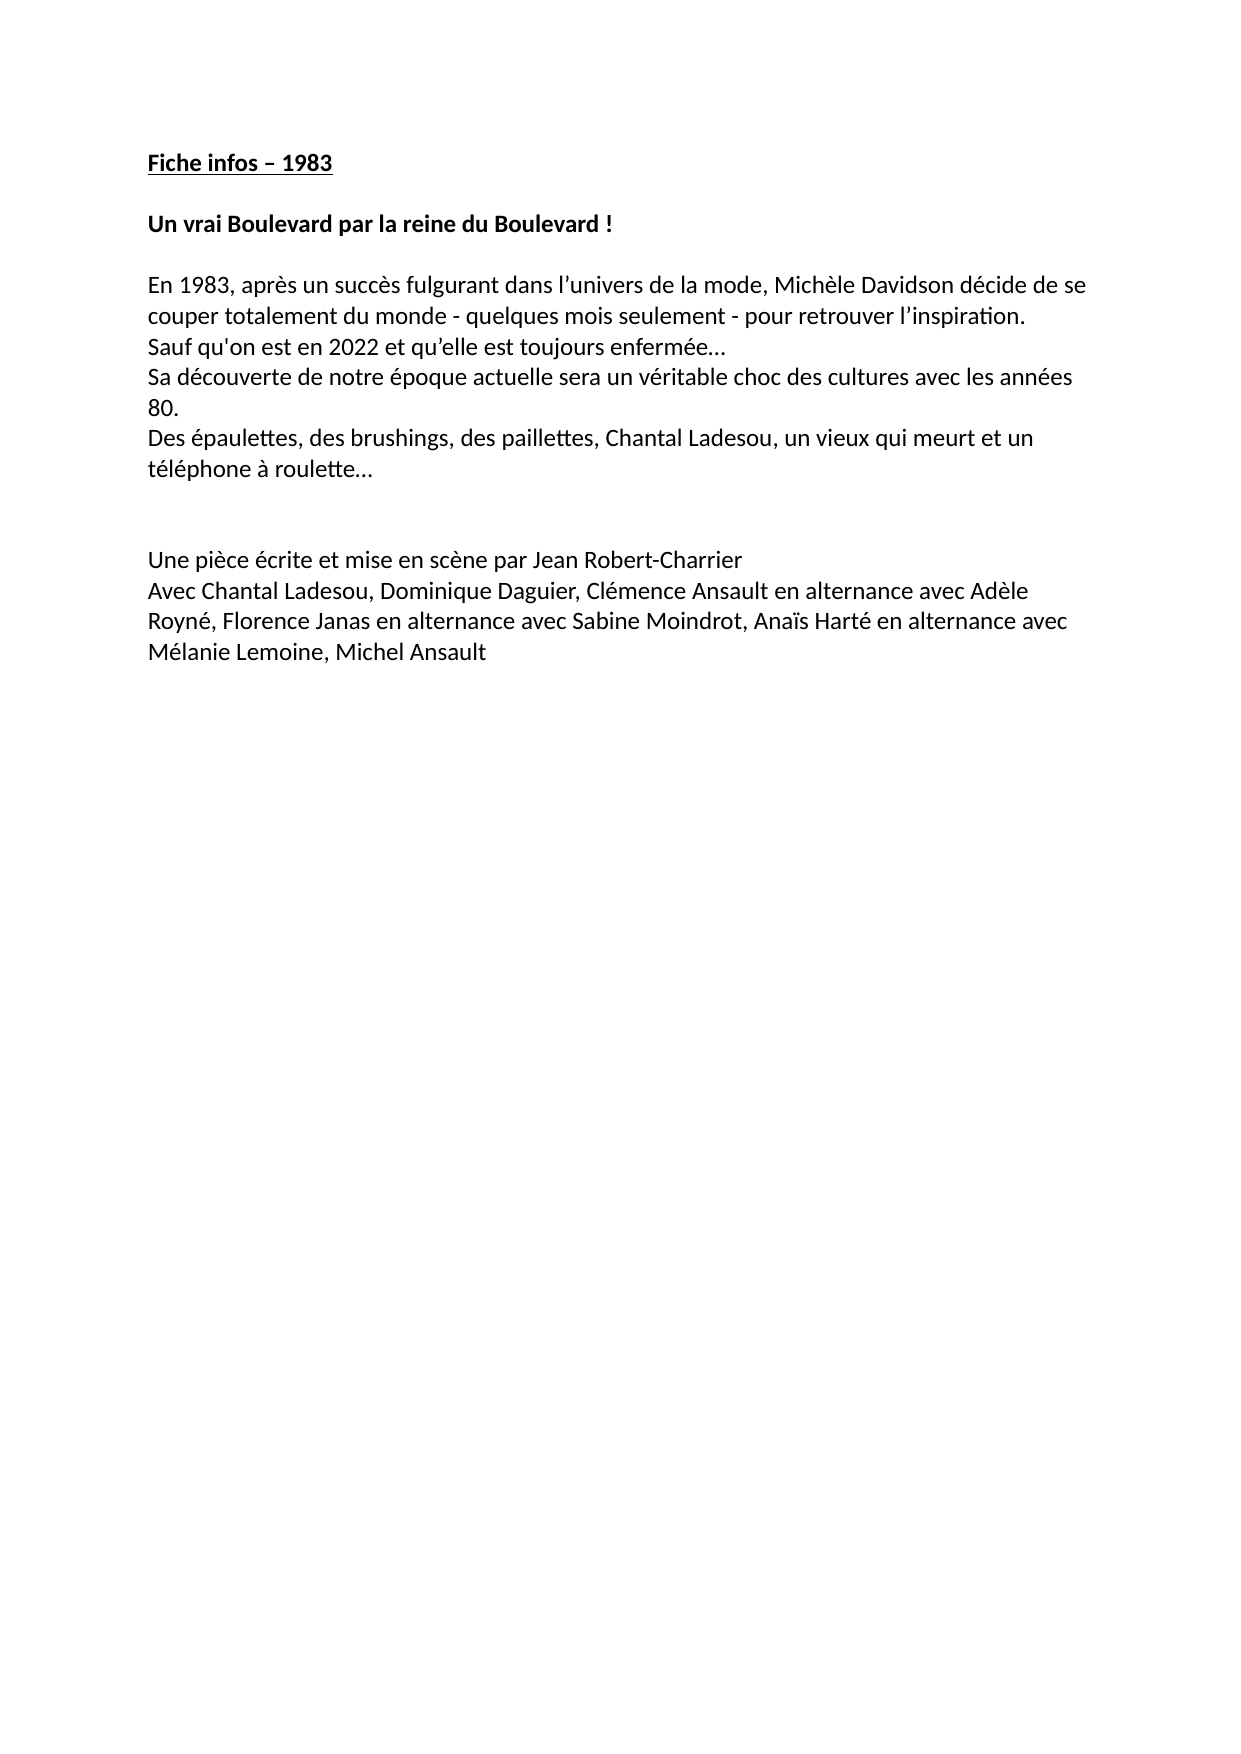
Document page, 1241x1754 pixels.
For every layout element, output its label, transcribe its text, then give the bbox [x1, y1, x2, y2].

text Avec Chantal Ladesou, Dominique Daguier, Clémence Ansault en alternance avec Adèle Royné, Florence Janas en alternance avec Sabine Moindrot, Anaïs Harté en alternance avec Mélanie Lemoine, Michel Ansault [148, 575, 1093, 666]
text En 1983, après un succès fulgurant dans l’univers de la mode, Michèle Davidson décide de se couper totalement du monde - quelques mois seulement - pour retrouver l’inspiration. Sauf qu'on est en 2022 et qu’elle est toujours enfermée… Sa découverte de notre époque actuelle sera un véritable choc des cultures avec les années 80. [148, 270, 1093, 422]
text Un vrai Boulevard par la reine du Boulevard ! [148, 209, 1093, 239]
text Une pièce écrite et mise en scène par Jean Robert-Charrier [148, 544, 1093, 575]
text Des épaulettes, des brushings, des paillettes, Chantal Ladesou, un vieux qui meurt et un téléphone à roulette… [148, 422, 1093, 483]
text Fiche infos – 1983 [148, 148, 1093, 178]
